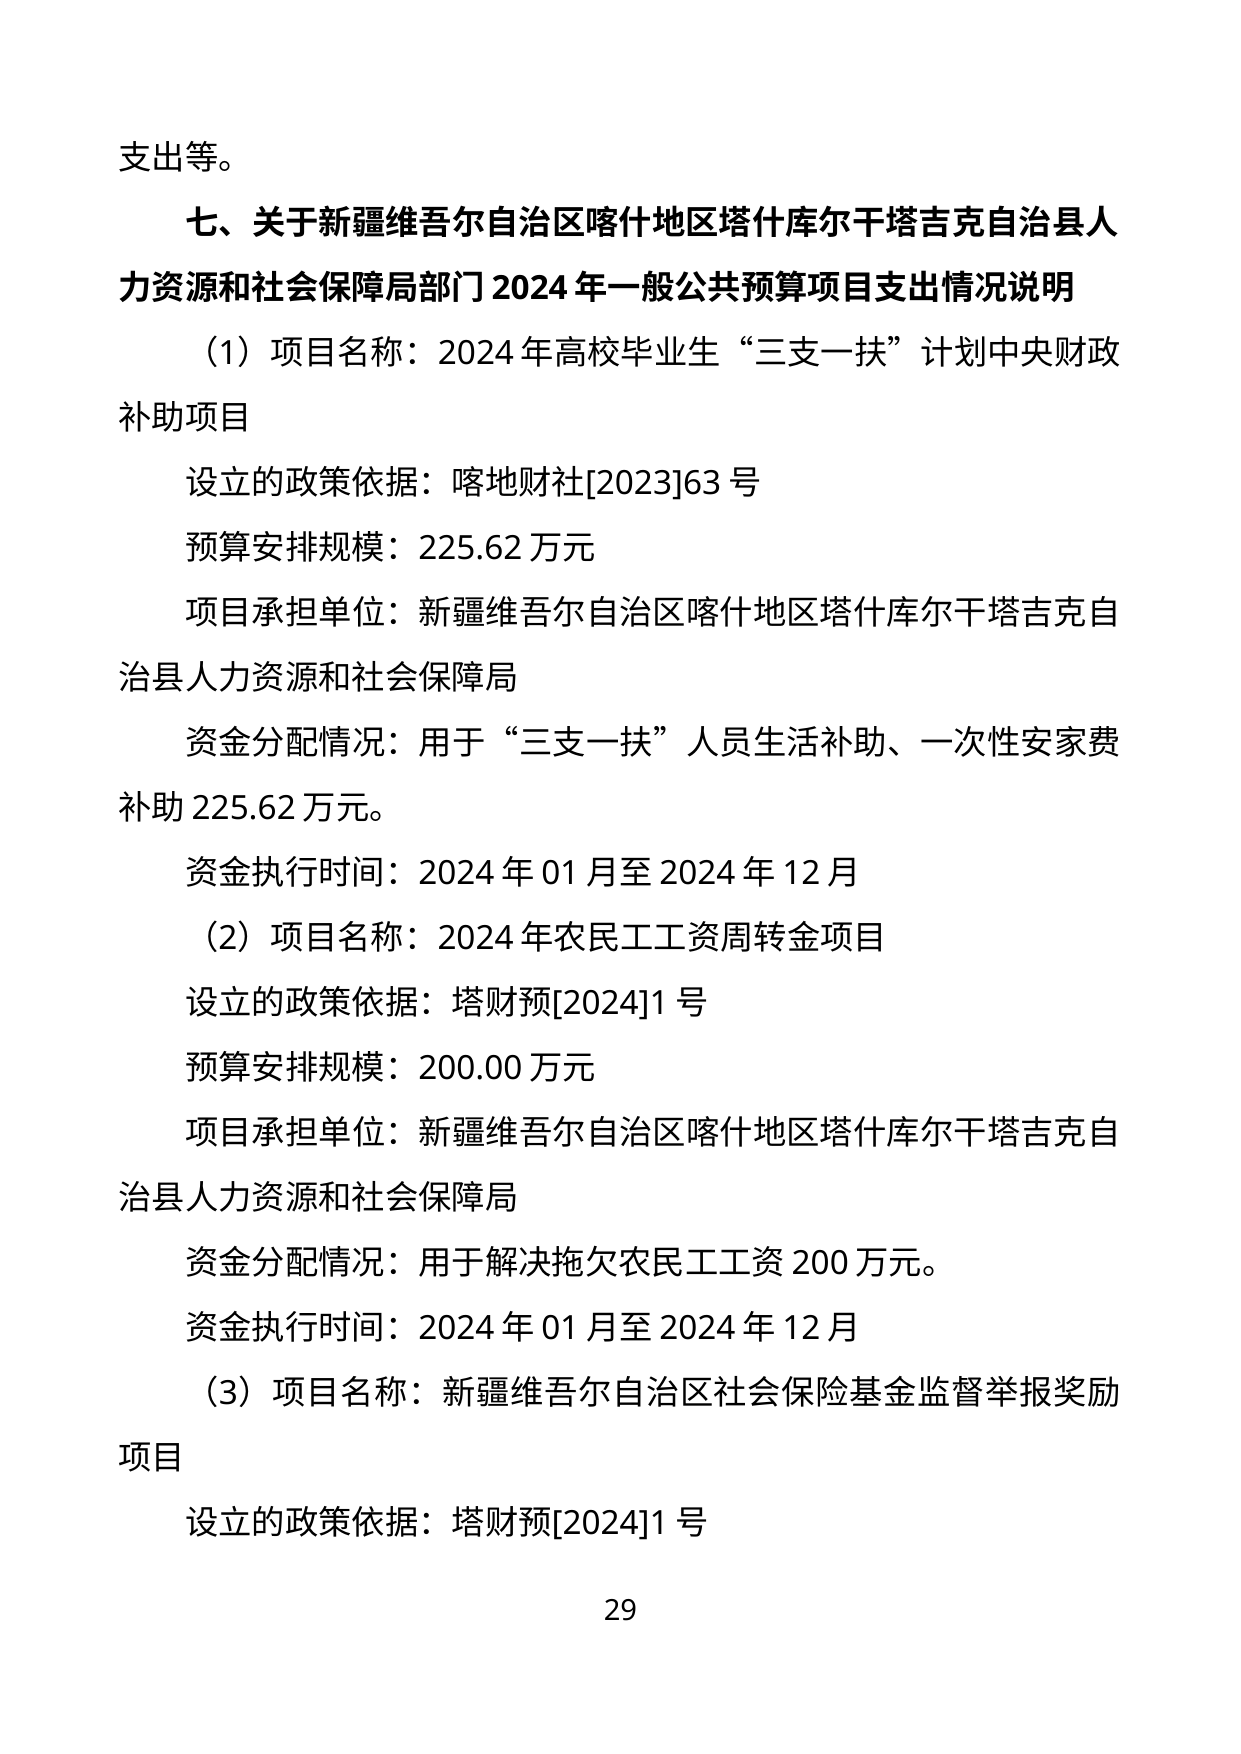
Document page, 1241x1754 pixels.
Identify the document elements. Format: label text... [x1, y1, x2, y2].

text 预算安排规模：225.62万元 [118, 512, 1122, 577]
text 预算安排规模：200.00万元 [118, 1032, 1122, 1097]
text 资金分配情况：用于解决拖欠农民工工资200万元。 [118, 1227, 1122, 1292]
text （1）项目名称：2024年高校毕业生“三支一扶”计划中央财政补助项目 [118, 317, 1122, 447]
text 资金执行时间：2024年01月至2024年12月 [118, 837, 1122, 902]
text 设立的政策依据：塔财预[2024]1号 [118, 967, 1122, 1032]
text 设立的政策依据：喀地财社[2023]63号 [118, 447, 1122, 512]
text 七、关于新疆维吾尔自治区喀什地区塔什库尔干塔吉克自治县人力资源和社会保障局部门2024年一般公共预算项目支出情况说明 [118, 187, 1122, 317]
text 项目承担单位：新疆维吾尔自治区喀什地区塔什库尔干塔吉克自治县人力资源和社会保障局 [118, 577, 1122, 707]
text 项目承担单位：新疆维吾尔自治区喀什地区塔什库尔干塔吉克自治县人力资源和社会保障局 [118, 1097, 1122, 1227]
text 资金执行时间：2024年01月至2024年12月 [118, 1292, 1122, 1357]
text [118, 122, 1122, 187]
text 资金分配情况：用于“三支一扶”人员生活补助、一次性安家费补助225.62万元。 [118, 707, 1122, 837]
text （2）项目名称：2024年农民工工资周转金项目 [118, 902, 1122, 967]
text （3）项目名称：新疆维吾尔自治区社会保险基金监督举报奖励项目 [118, 1357, 1122, 1487]
text 设立的政策依据：塔财预[2024]1号 [118, 1487, 1122, 1552]
